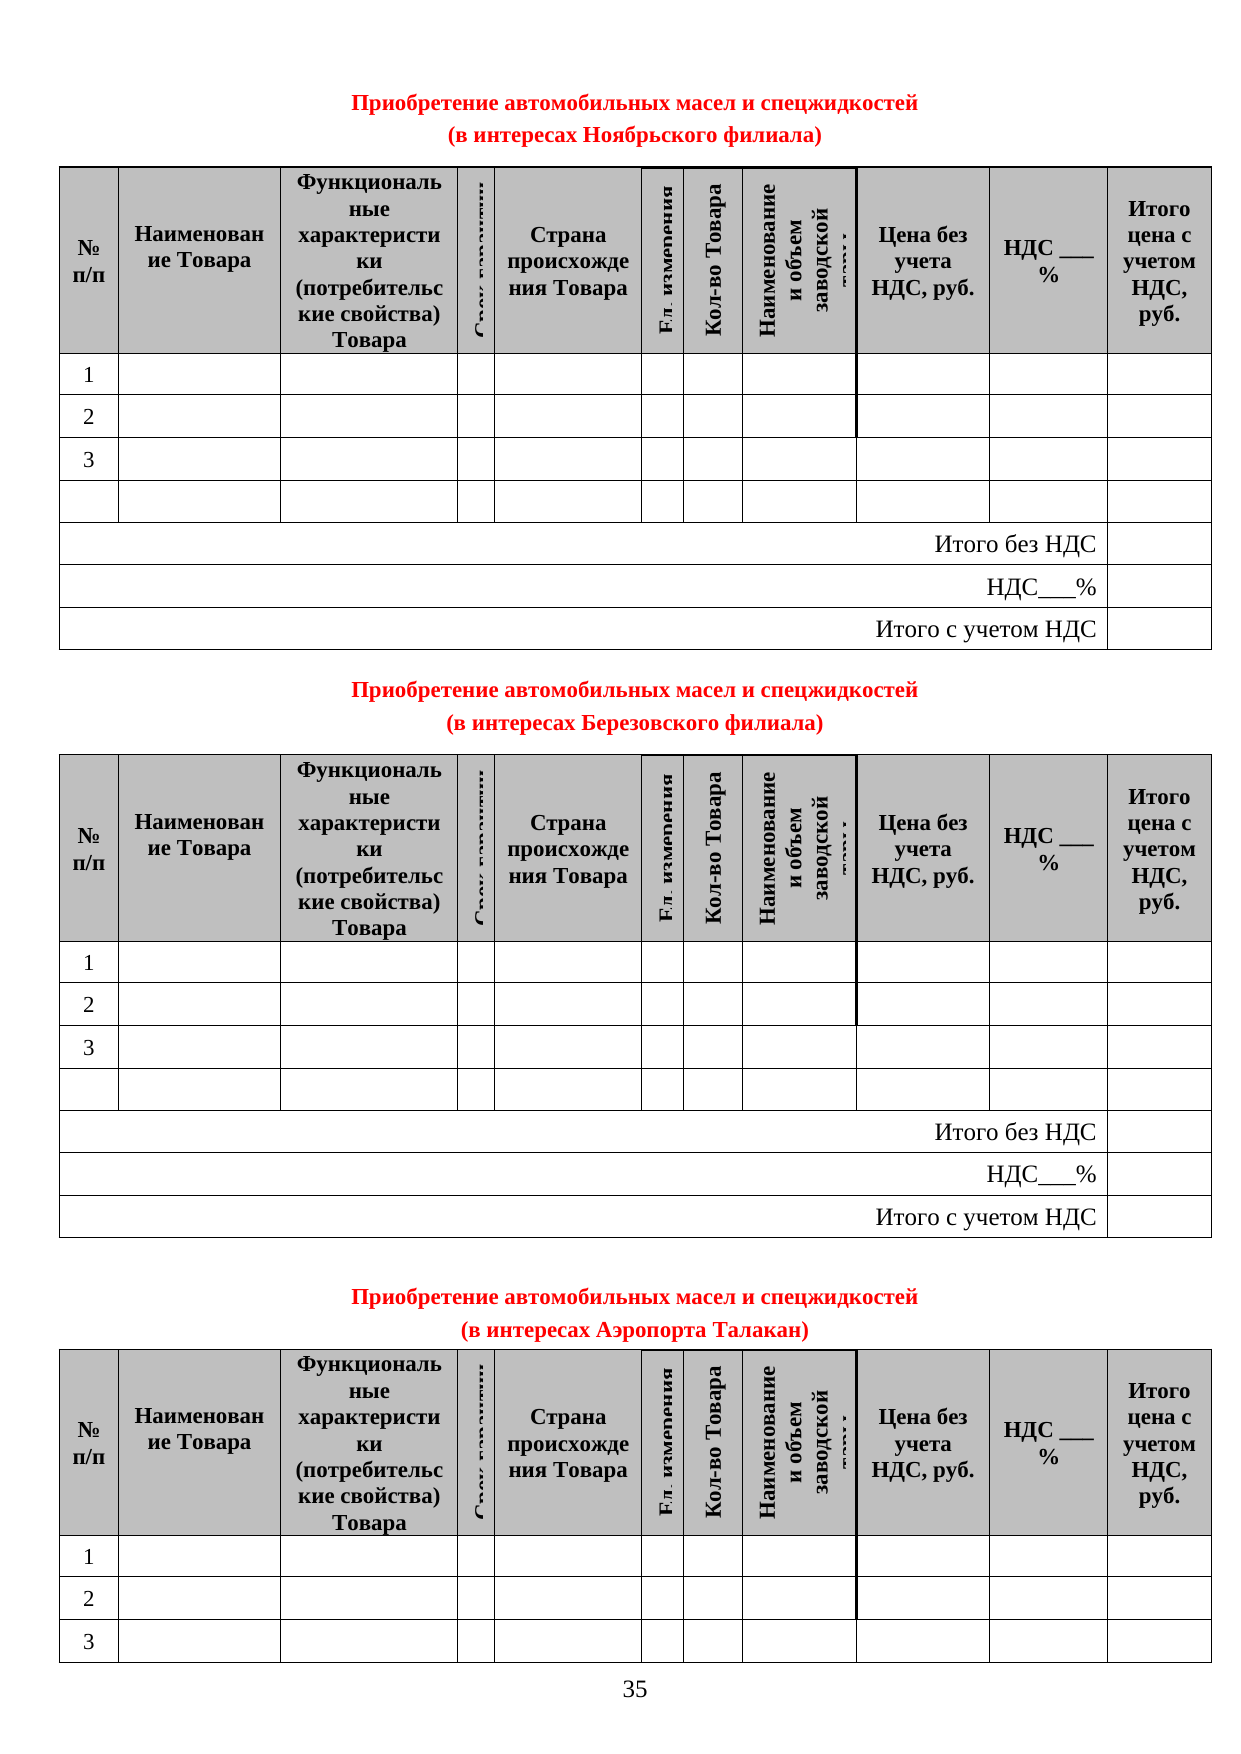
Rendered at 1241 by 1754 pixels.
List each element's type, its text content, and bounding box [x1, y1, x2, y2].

table_cell [642, 354, 683, 394]
table_cell [858, 942, 989, 982]
table_header № п/п [60, 755, 118, 941]
table_cell [684, 1069, 742, 1110]
table_cell [1108, 438, 1211, 479]
table_cell [743, 354, 855, 394]
table_cell [281, 354, 457, 394]
table_cell [990, 1026, 1107, 1067]
table_header Наименование Товара [119, 168, 280, 353]
table_header Цена без учета НДС, руб. [858, 1350, 989, 1535]
table_cell [1108, 1153, 1211, 1195]
table_cell [990, 1577, 1107, 1619]
table_cell Итого без НДС [60, 523, 1107, 564]
table_cell [1108, 565, 1211, 607]
table_cell [281, 1026, 457, 1067]
table_cell [858, 1536, 989, 1576]
table_cell [1108, 1026, 1211, 1067]
table_cell 1 [60, 354, 118, 394]
table_cell [1108, 983, 1211, 1025]
table_cell [458, 1536, 494, 1576]
table_cell [1108, 1111, 1211, 1152]
table_cell 3 [60, 1026, 118, 1067]
table_cell [281, 1577, 457, 1619]
table_cell [1108, 481, 1211, 522]
table_cell [684, 354, 742, 394]
table_cell [684, 1577, 742, 1619]
table_header Кол-во Товара [684, 756, 742, 941]
table_cell [642, 1620, 683, 1662]
table_cell [458, 1620, 494, 1662]
table_cell [1108, 395, 1211, 437]
table_cell [119, 481, 280, 522]
table_cell [495, 395, 641, 437]
table_cell [1108, 608, 1211, 649]
table_header Кол-во Товара [684, 169, 742, 353]
table_cell [743, 481, 856, 522]
table_cell [495, 1026, 641, 1067]
table_cell [281, 395, 457, 437]
table_cell [1108, 942, 1211, 982]
table_cell [684, 438, 742, 479]
table_cell 2 [60, 395, 118, 437]
table_cell [684, 983, 742, 1025]
table_cell [990, 354, 1107, 394]
table_cell [1108, 1577, 1211, 1619]
table_header Функциональные характеристики (потребительские свойства) Товара [281, 168, 457, 353]
table_cell [990, 942, 1107, 982]
table_cell [281, 942, 457, 982]
table_cell [1108, 1536, 1211, 1576]
text Приобретение автомобильных масел и спецжидкостей [118, 677, 1152, 703]
table_cell [458, 481, 494, 522]
table_cell [1108, 354, 1211, 394]
table_cell Итого с учетом НДС [60, 1196, 1107, 1237]
table_cell [119, 1069, 280, 1110]
table_cell [642, 1069, 683, 1110]
table_cell [1108, 1196, 1211, 1237]
table_header Наименование и объем заводской тары [743, 1351, 855, 1535]
table_cell [858, 395, 989, 437]
table_header Наименование Товара [119, 755, 280, 941]
table_cell 3 [60, 438, 118, 479]
table_header НДС ___% [990, 755, 1107, 941]
table_cell НДС___% [60, 565, 1107, 607]
table_cell [857, 481, 989, 522]
table_header Срок гарантии [458, 1350, 494, 1535]
table_header Кол-во Товара [684, 1351, 742, 1535]
table_cell 3 [60, 1620, 118, 1662]
table_cell [857, 1026, 989, 1067]
table_header Наименование Товара [119, 1350, 280, 1535]
table_cell [281, 1620, 457, 1662]
table_cell [495, 438, 641, 479]
table_cell [60, 1069, 118, 1110]
table_header Страна происхождения Товара [495, 1350, 641, 1535]
table_cell [495, 354, 641, 394]
table_cell [990, 1536, 1107, 1576]
table_header Ед. измерения [642, 169, 683, 353]
table_cell [858, 354, 989, 394]
table_cell [119, 395, 280, 437]
table_cell 2 [60, 983, 118, 1025]
table_cell [684, 1620, 742, 1662]
table_cell [495, 983, 641, 1025]
table_cell [684, 395, 742, 437]
table_cell [119, 438, 280, 479]
table_cell [458, 942, 494, 982]
table_cell [458, 438, 494, 479]
table_cell [990, 983, 1107, 1025]
table_header Цена без учета НДС, руб. [858, 168, 989, 353]
table_cell [642, 983, 683, 1025]
table_header Ед. измерения [642, 756, 683, 941]
table_cell [857, 438, 989, 479]
text (в интересах Аэропорта Талакан) [118, 1316, 1152, 1342]
table_cell [458, 1577, 494, 1619]
table_cell [990, 1620, 1107, 1662]
table_cell [1108, 523, 1211, 564]
table_cell [119, 983, 280, 1025]
table_cell [458, 1026, 494, 1067]
table_cell [857, 1620, 989, 1662]
table_cell [1108, 1069, 1211, 1110]
table_header № п/п [60, 168, 118, 353]
table_cell [281, 1069, 457, 1110]
table_cell [495, 1069, 641, 1110]
table_header № п/п [60, 1350, 118, 1535]
table_cell [119, 1620, 280, 1662]
table_cell [495, 942, 641, 982]
table_cell [458, 354, 494, 394]
table_cell [119, 942, 280, 982]
table_cell Итого без НДС [60, 1111, 1107, 1152]
table_cell [684, 481, 742, 522]
table_header Итого цена с учетом НДС, руб. [1108, 1350, 1211, 1535]
table_cell [458, 395, 494, 437]
table_header Функциональные характеристики (потребительские свойства) Товара [281, 1350, 457, 1535]
table_cell [743, 438, 856, 479]
table_cell [684, 1026, 742, 1067]
table_header Наименование и объем заводской тары [743, 169, 855, 353]
table_cell НДС___% [60, 1153, 1107, 1195]
text Приобретение автомобильных масел и спецжидкостей [118, 1283, 1152, 1309]
table_header Наименование и объем заводской тары [743, 756, 855, 941]
table_header Страна происхождения Товара [495, 755, 641, 941]
table_cell [1108, 1620, 1211, 1662]
table_cell [642, 942, 683, 982]
table_cell 1 [60, 1536, 118, 1576]
table_cell [119, 1577, 280, 1619]
table_cell [495, 1536, 641, 1576]
table_cell [495, 1620, 641, 1662]
table_cell [119, 1026, 280, 1067]
table_cell [458, 1069, 494, 1110]
table_header Срок гарантии [458, 168, 494, 353]
table_cell [684, 942, 742, 982]
table_header НДС ___% [990, 1350, 1107, 1535]
table_cell [858, 983, 989, 1025]
table_cell [642, 1026, 683, 1067]
table_cell [642, 438, 683, 479]
table_cell [743, 1069, 856, 1110]
table_cell [990, 395, 1107, 437]
table_cell [281, 481, 457, 522]
table_cell [495, 1577, 641, 1619]
table_cell [743, 395, 855, 437]
table_cell [642, 395, 683, 437]
table_cell [743, 1620, 856, 1662]
table_cell Итого с учетом НДС [60, 608, 1107, 649]
table_cell 2 [60, 1577, 118, 1619]
table_cell [642, 481, 683, 522]
table_cell [281, 438, 457, 479]
table_cell [642, 1577, 683, 1619]
table_cell [743, 942, 855, 982]
table_cell 1 [60, 942, 118, 982]
table_header Страна происхождения Товара [495, 168, 641, 353]
table_cell [990, 1069, 1107, 1110]
table_cell [858, 1577, 989, 1619]
table_cell [281, 983, 457, 1025]
table_cell [60, 481, 118, 522]
table_cell [119, 1536, 280, 1576]
table_header Ед. измерения [642, 1351, 683, 1535]
text Приобретение автомобильных масел и спецжидкостей [118, 89, 1152, 115]
table_cell [743, 983, 855, 1025]
table_cell [743, 1026, 856, 1067]
table_cell [743, 1536, 855, 1576]
table_cell [743, 1577, 855, 1619]
table_cell [495, 481, 641, 522]
table_header Итого цена с учетом НДС, руб. [1108, 755, 1211, 941]
table_cell [684, 1536, 742, 1576]
table_header Цена без учета НДС, руб. [858, 755, 989, 941]
table_cell [119, 354, 280, 394]
table_header Функциональные характеристики (потребительские свойства) Товара [281, 755, 457, 941]
text (в интересах Березовского филиала) [118, 709, 1152, 736]
table_cell [990, 438, 1107, 479]
table_cell [642, 1536, 683, 1576]
table_header Итого цена с учетом НДС, руб. [1108, 168, 1211, 353]
table_cell [990, 481, 1107, 522]
table_cell [458, 983, 494, 1025]
text (в интересах Ноябрьского филиала) [118, 121, 1152, 148]
table_cell [857, 1069, 989, 1110]
table_header НДС ___% [990, 168, 1107, 353]
table_header Срок гарантии [458, 755, 494, 941]
table_cell [281, 1536, 457, 1576]
